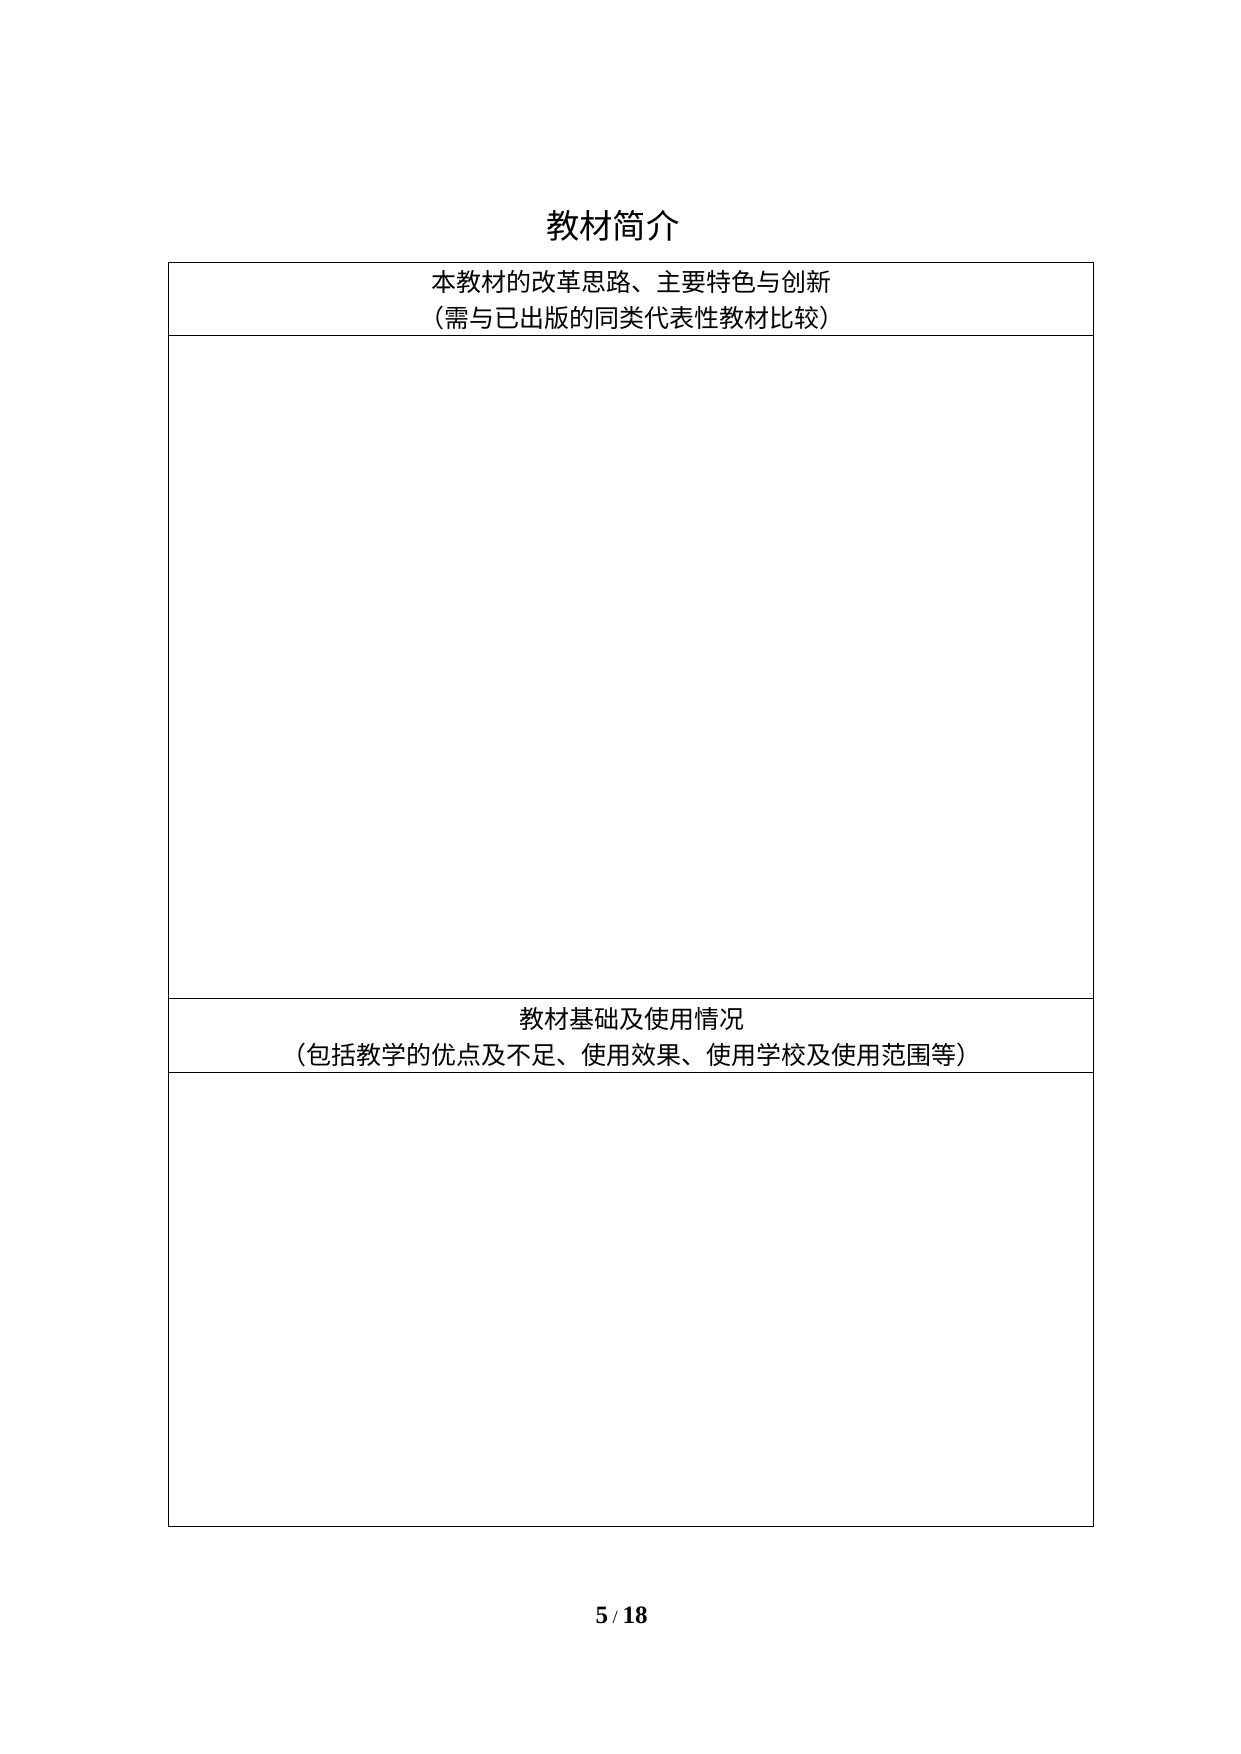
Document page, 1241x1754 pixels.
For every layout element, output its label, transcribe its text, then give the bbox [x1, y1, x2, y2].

table_header 本教材的改革思路、主要特色与创新 （需与已出版的同类代表性教材比较） [169, 263, 1093, 335]
table_cell 教材基础及使用情况 （包括教学的优点及不足、使用效果、使用学校及使用范围等） [169, 999, 1093, 1072]
table_cell [169, 1073, 1093, 1526]
text 教材简介 [146, 195, 1079, 249]
table_cell [169, 336, 1093, 998]
